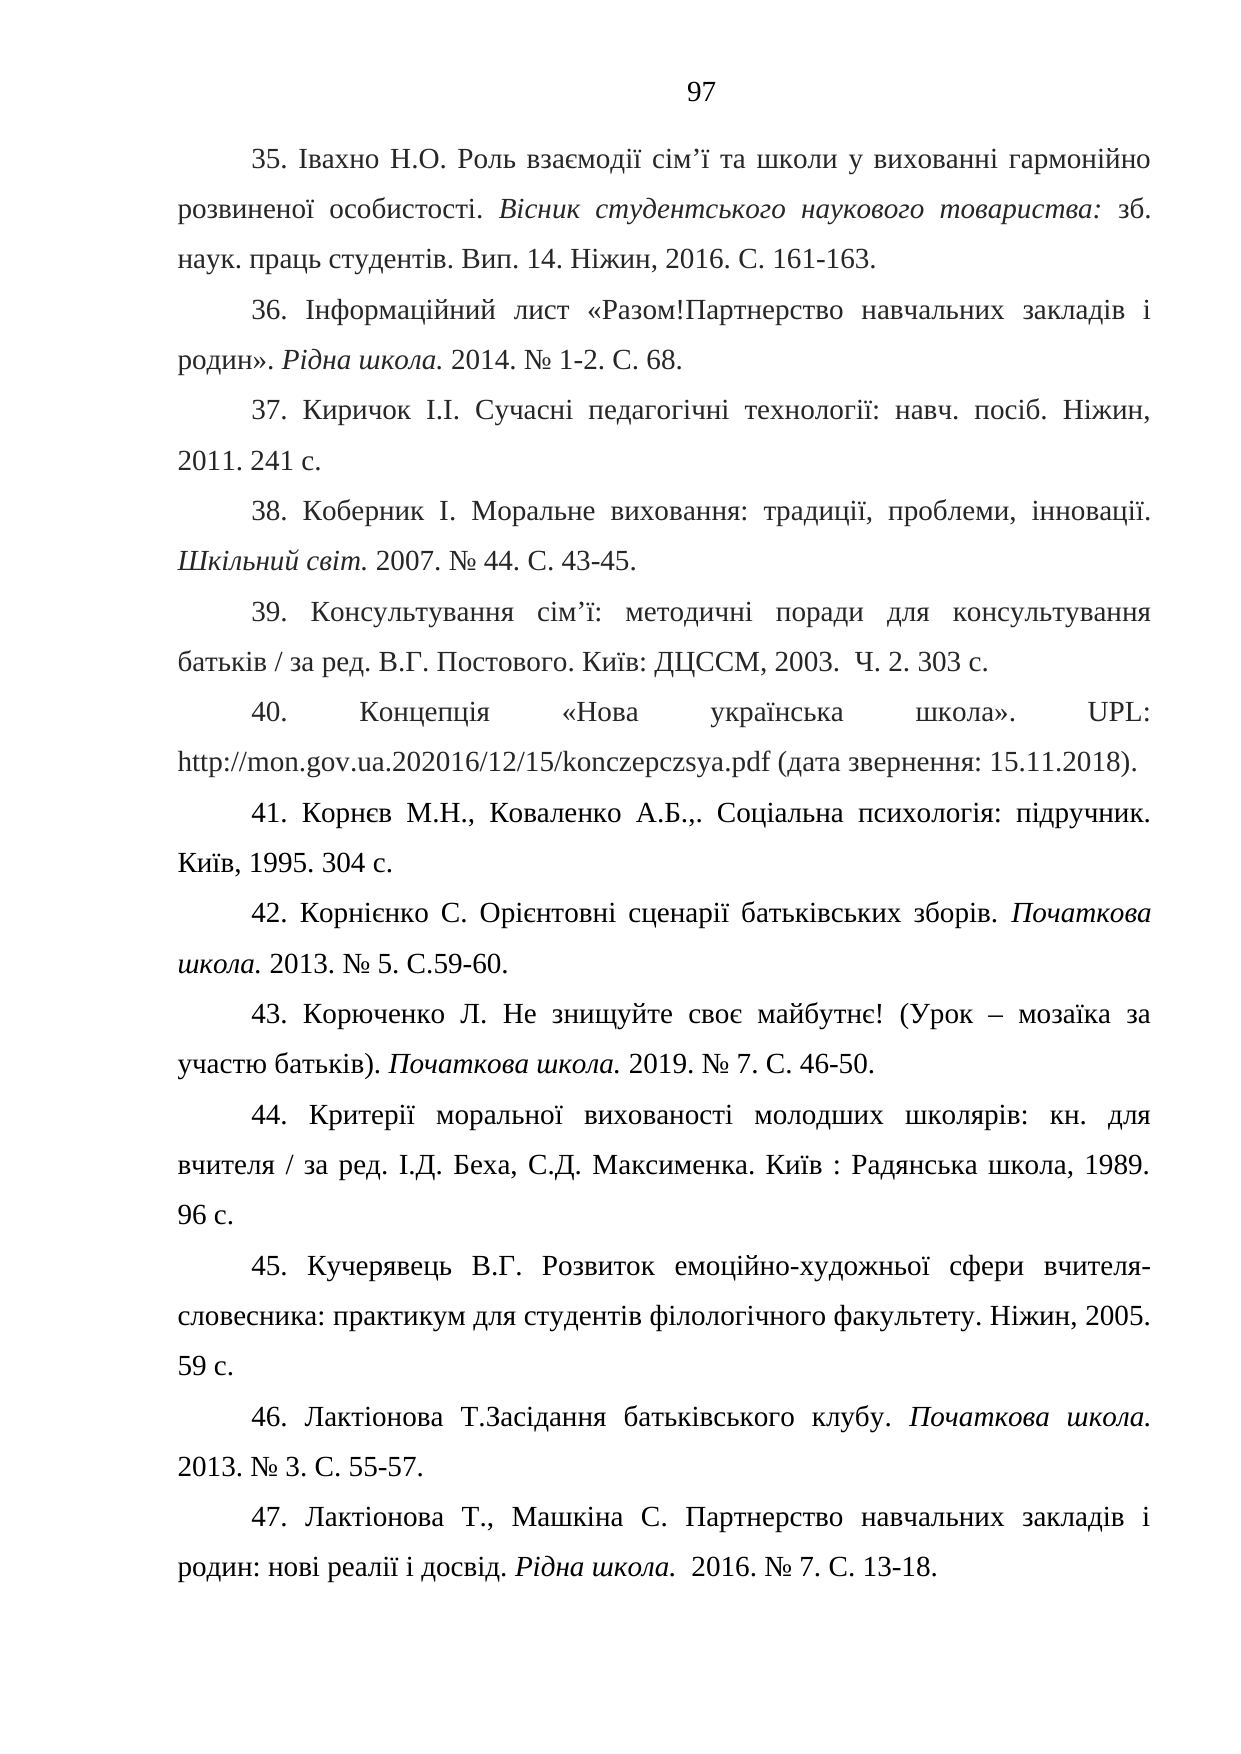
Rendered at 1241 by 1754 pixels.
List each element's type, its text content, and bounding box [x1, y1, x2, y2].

text 46. Лактіонова Т.Засідання батьківського клубу. Початкова школа. 2013. № 3. С. 55-57. [177, 1399, 1152, 1482]
text 40. Концепція «Нова українська школа». UPL: http://mon.gov.ua.202016/12/15/konczepczsya.pdf (дата звернення: 15.11.2018). [177, 694, 1152, 778]
text 43. Корюченко Л. Не знищуйте своє майбутнє! (Урок – мозаїка за участю батьків). Початкова школа. 2019. № 7. С. 46-50. [177, 996, 1152, 1080]
text 37. Киричок І.І. Сучасні педагогічні технології: навч. посіб. Ніжин, 2011. 241 с. [177, 392, 1152, 476]
text 44. Критерії моральної вихованості молодших школярів: кн. для вчителя / за ред. І.Д. Беха, С.Д. Максименка. Київ : Радянська школа, 1989. 96 с. [177, 1097, 1152, 1231]
text 42. Корнієнко С. Орієнтовні сценарії батьківських зборів. Початкова школа. 2013. № 5. С.59-60. [177, 896, 1152, 979]
text 45. Кучерявець В.Г. Розвиток емоційно-художньої сфери вчителя-словесника: практикум для студентів філологічного факультету. Ніжин, 2005. 59 с. [177, 1248, 1152, 1382]
text 38. Коберник І. Моральне виховання: традиції, проблеми, інновації. Шкільний світ. 2007. № 44. С. 43-45. [177, 493, 1152, 577]
text 41. Корнєв М.Н., Коваленко А.Б.,. Соціальна психологія: підручник. Київ, 1995. 304 с. [177, 795, 1152, 879]
text 35. Івахно Н.О. Роль взаємодії сім’ї та школи у вихованні гармонійно розвиненої особистості. Вісник студентського наукового товариства: зб. наук. праць студентів. Вип. 14. Ніжин, 2016. С. 161-163. [177, 141, 1152, 275]
text 47. Лактіонова Т., Машкіна С. Партнерство навчальних закладів і родин: нові реалії і досвід. Рідна школа. 2016. № 7. С. 13-18. [177, 1499, 1152, 1583]
text 36. Інформаційний лист «Разом!Партнерство навчальних закладів і родин». Рідна школа. 2014. № 1-2. С. 68. [177, 292, 1152, 376]
text 39. Консультування сім’ї: методичні поради для консультування батьків / за ред. В.Г. Постового. Київ: ДЦССМ, 2003. Ч. 2. 303 с. [177, 594, 1152, 677]
